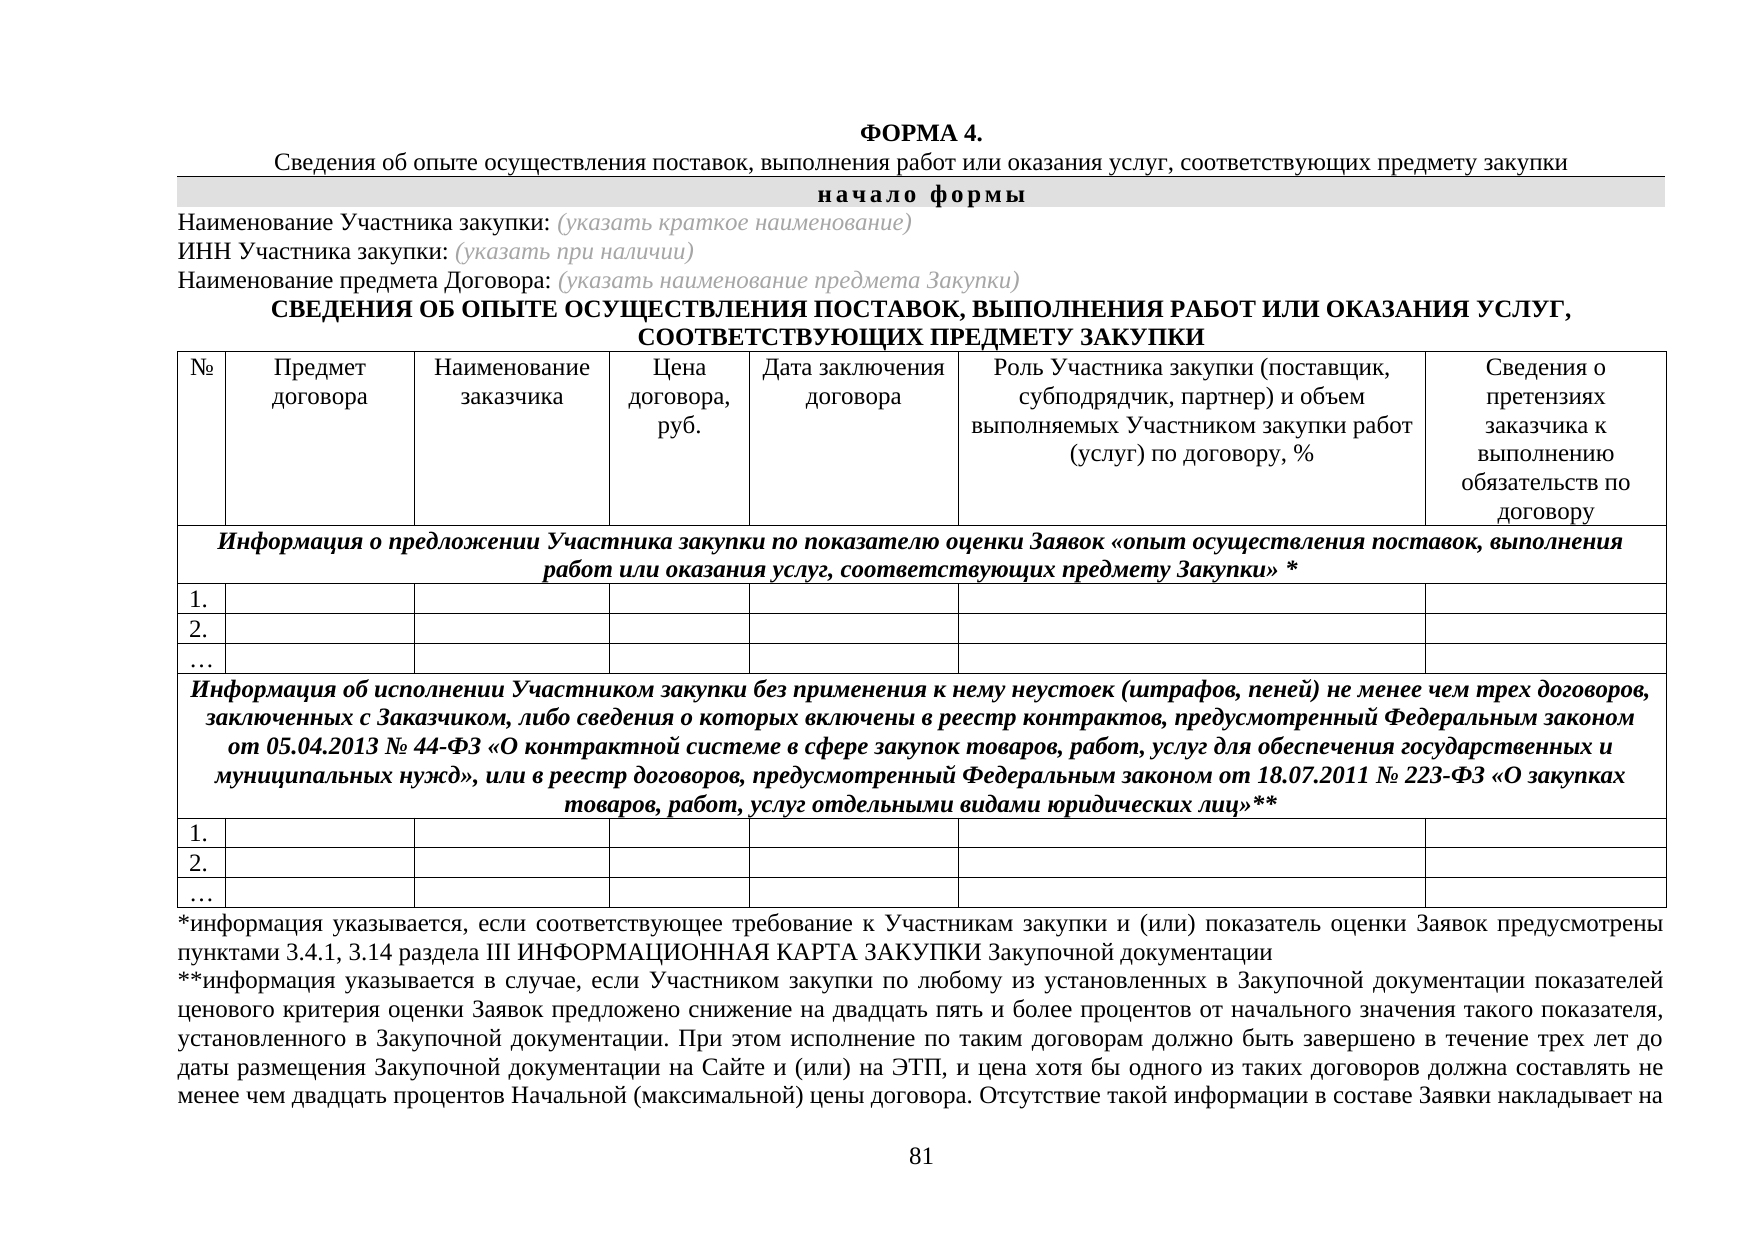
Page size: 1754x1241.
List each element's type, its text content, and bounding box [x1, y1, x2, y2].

table_cell [415, 878, 609, 907]
table_cell [959, 878, 1425, 907]
table_cell [226, 644, 414, 673]
table_cell 1. [178, 819, 225, 847]
text *информация указывается, если соответствующее требование к Участникам закупки и (или) показатель оценки Заявок предусмотрены пунктами 3.4.1, 3.14 раздела III ИНФОРМАЦИОННАЯ КАРТА ЗАКУПКИ Закупочной документации [177, 908, 1665, 965]
table_cell Информация об исполнении Участником закупки без применения к нему неустоек (штрафов, пеней) не менее чем трех договоров, заключенных с Заказчиком, либо сведения о которых включены в реестр контрактов, предусмотренный Федеральным законом от 05.04.2013 № 44-ФЗ «О контрактной системе в сфере закупок товаров, работ, услуг для обеспечения государственных и муниципальных нужд», или в реестр договоров, предусмотренный Федеральным законом от 18.07.2011 № 223-ФЗ «О закупках товаров, работ, услуг отдельными видами юридических лиц»** [178, 674, 1666, 817]
table_cell [750, 584, 958, 613]
text Сведения об опыте осуществления поставок, выполнения работ или оказания услуг, соответствующих предмету закупки [177, 147, 1665, 176]
table_cell 2. [178, 614, 225, 643]
table_cell [226, 878, 414, 907]
table_cell 2. [178, 848, 225, 877]
text Наименование предмета Договора: (указать наименование предмета Закупки) [177, 265, 1665, 294]
table_cell [226, 819, 414, 847]
table_cell [226, 614, 414, 643]
table_cell [610, 819, 749, 847]
table_cell [959, 848, 1425, 877]
table_cell [415, 848, 609, 877]
table_cell [1426, 819, 1666, 847]
table_cell [750, 614, 958, 643]
table_cell [610, 644, 749, 673]
table_header Предмет договора [226, 352, 414, 525]
table_cell [610, 614, 749, 643]
table_cell [610, 878, 749, 907]
text начало формы [177, 177, 1665, 207]
text ФОРМА 4. [177, 118, 1665, 147]
text СВЕДЕНИЯ ОБ ОПЫТЕ ОСУЩЕСТВЛЕНИЯ ПОСТАВОК, ВЫПОЛНЕНИЯ РАБОТ ИЛИ ОКАЗАНИЯ УСЛУГ, СООТВЕТСТВУЮЩИХ ПРЕДМЕТУ ЗАКУПКИ [177, 294, 1665, 351]
table_cell 1. [178, 584, 225, 613]
table_cell [1426, 614, 1666, 643]
table_cell Информация о предложении Участника закупки по показателю оценки Заявок «опыт осуществления поставок, выполнения работ или оказания услуг, соответствующих предмету Закупки» * [178, 526, 1666, 583]
table_cell [750, 848, 958, 877]
table_header Роль Участника закупки (поставщик, субподрядчик, партнер) и объем выполняемых Участником закупки работ (услуг) по договору, % [959, 352, 1425, 525]
table_cell [415, 644, 609, 673]
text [177, 965, 1665, 1109]
table_cell [415, 614, 609, 643]
table_cell [1426, 848, 1666, 877]
table_cell [750, 644, 958, 673]
table_cell [959, 614, 1425, 643]
table_cell [1426, 644, 1666, 673]
table_cell [959, 584, 1425, 613]
table_header Цена договора, руб. [610, 352, 749, 525]
table_cell … [178, 644, 225, 673]
table_header Наименование заказчика [415, 352, 609, 525]
table_header Сведения о претензиях заказчика к выполнению обязательств по договору [1426, 352, 1666, 525]
table_header № [178, 352, 225, 525]
table_cell [1426, 878, 1666, 907]
table_header Дата заключения договора [750, 352, 958, 525]
table_cell [959, 819, 1425, 847]
table_cell … [178, 878, 225, 907]
table_cell [610, 848, 749, 877]
table_cell [610, 584, 749, 613]
table_cell [1426, 584, 1666, 613]
text Наименование Участника закупки: (указать краткое наименование) [177, 207, 1665, 236]
table_cell [415, 819, 609, 847]
text ИНН Участника закупки: (указать при наличии) [177, 236, 1665, 265]
table_cell [750, 878, 958, 907]
table_cell [750, 819, 958, 847]
table_cell [226, 584, 414, 613]
table_cell [959, 644, 1425, 673]
table_cell [226, 848, 414, 877]
table_cell [415, 584, 609, 613]
